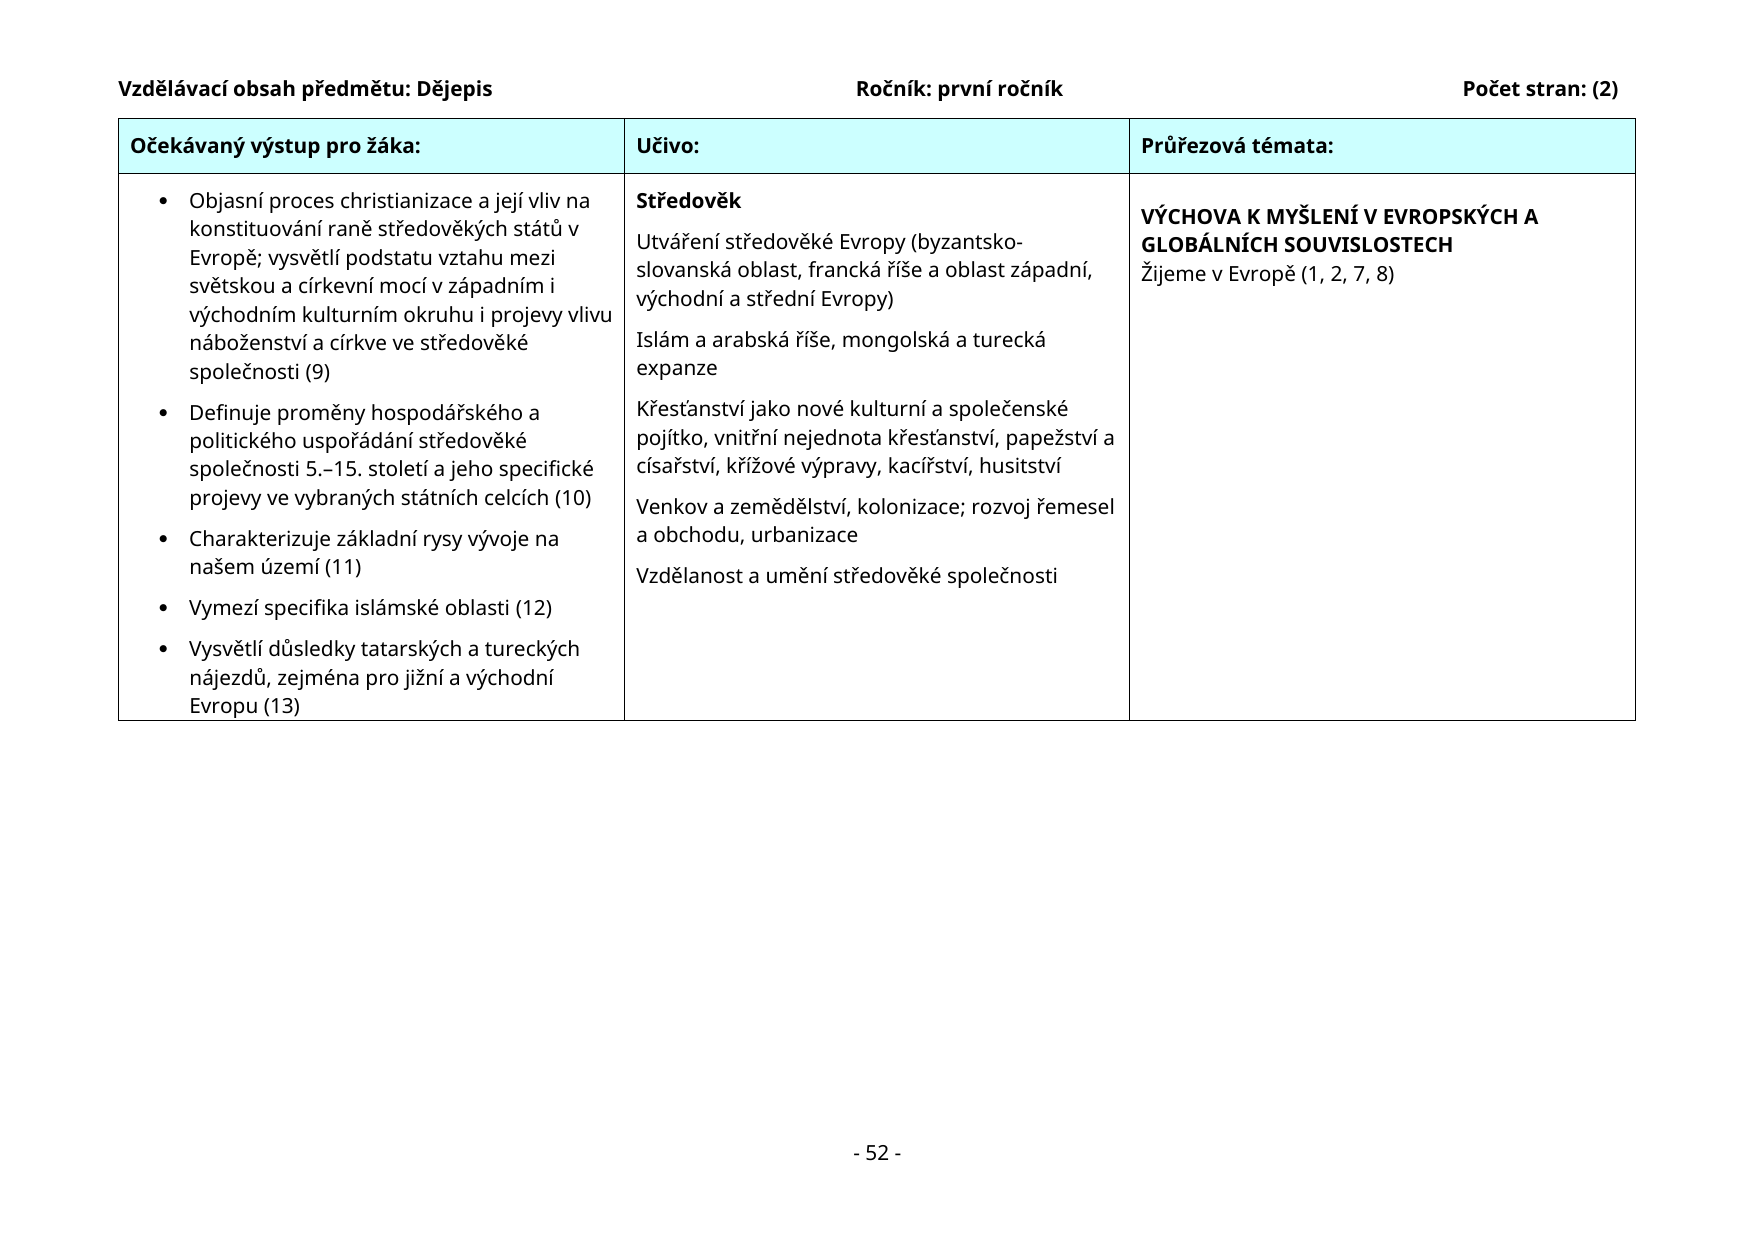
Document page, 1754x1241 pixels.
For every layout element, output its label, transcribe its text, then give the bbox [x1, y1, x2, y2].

table_cell VÝCHOVA K MYŠLENÍ V EVROPSKÝCH A GLOBÁLNÍCH SOUVISLOSTECH Žijeme v Evropě (1, 2, 7, 8) [1130, 174, 1635, 719]
table_cell Objasní proces christianizace a její vliv na konstituování raně středověkých států v Evropě; vysvětlí podstatu vztahu mezi světskou a církevní mocí v západním i východním kulturním okruhu i projevy vlivu náboženství a církve ve středověké společnosti (9) Definuje proměny hospodářského a politického uspořádání středověké společnosti 5.–15. století a jeho specifické projevy ve vybraných státních celcích (10) Charakterizuje základní rysy vývoje na našem území (11) Vymezí specifika islámské oblasti (12) Vysvětlí důsledky tatarských a tureckých nájezdů, zejména pro jižní a východní Evropu (13) [119, 174, 624, 719]
table_header Učivo: [625, 119, 1129, 173]
table_header Očekávaný výstup pro žáka: [119, 119, 624, 173]
table_cell Středověk Utváření středověké Evropy (byzantsko-slovanská oblast, francká říše a oblast západní, východní a střední Evropy) Islám a arabská říše, mongolská a turecká expanze Křesťanství jako nové kulturní a společenské pojítko, vnitřní nejednota křesťanství, papežství a císařství, křížové výpravy, kacířství, husitství Venkov a zemědělství, kolonizace; rozvoj řemesel a obchodu, urbanizace Vzdělanost a umění středověké společnosti [625, 174, 1129, 719]
table_header Průřezová témata: [1130, 119, 1635, 173]
